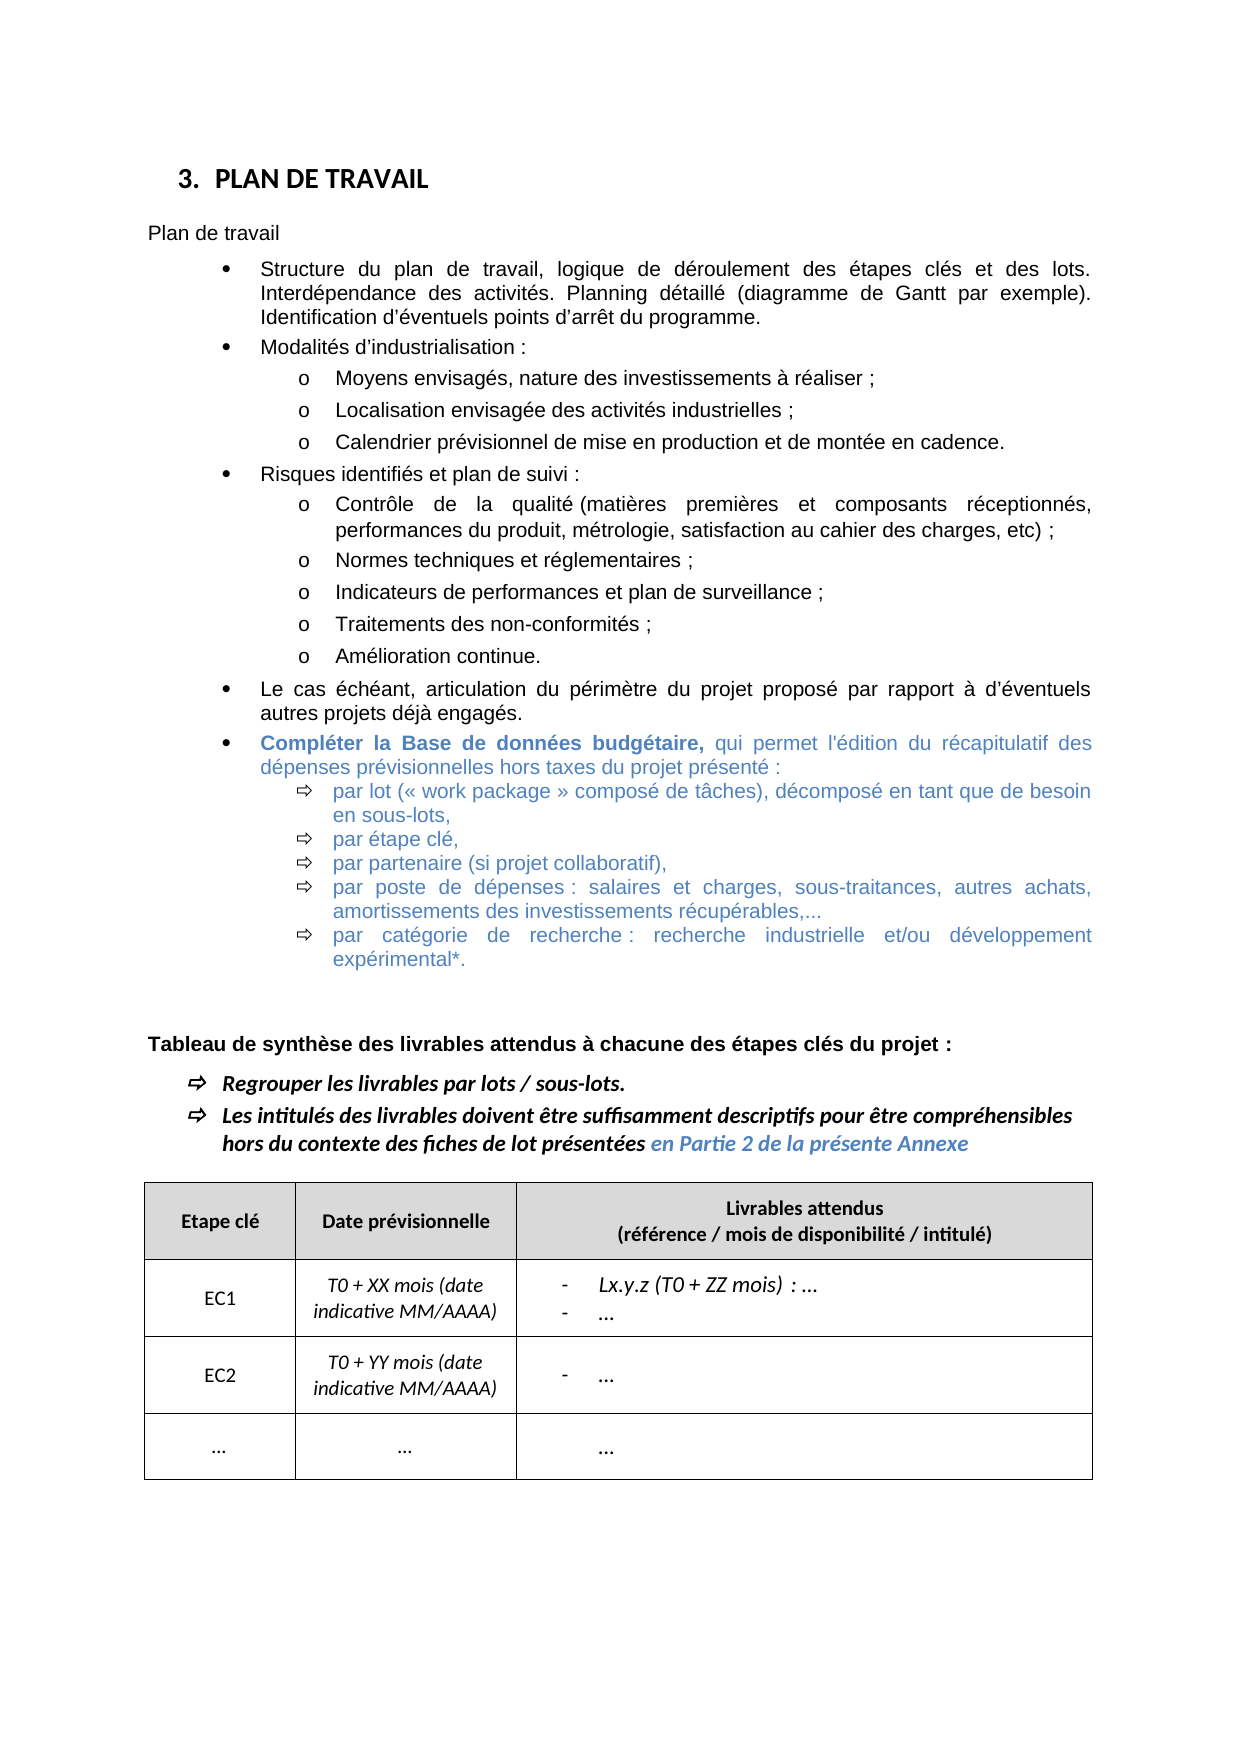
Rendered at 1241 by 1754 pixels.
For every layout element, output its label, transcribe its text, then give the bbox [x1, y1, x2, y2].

list Moyens envisagés, nature des investissements à réaliser ; [298, 365, 1092, 391]
list Compléter la Base de données budgétaire, qui permet l'édition du récapitulatif des dépenses prévisionnelles hors taxes du projet présenté : [223, 731, 1092, 779]
list Amélioration continue. [298, 644, 1092, 670]
table_header Livrables attendus (référence / mois de disponibilité / intitulé) [517, 1183, 1092, 1259]
list Contrôle de la qualité (matières premières et composants réceptionnés, performances du produit, métrologie, satisfaction au cahier des charges, etc) ; [298, 492, 1092, 542]
list Traitements des non-conformités ; [298, 612, 1092, 638]
list Localisation envisagée des activités industrielles ; [298, 397, 1092, 423]
table_cell … [517, 1337, 1092, 1413]
table_cell … [145, 1414, 295, 1479]
list Structure du plan de travail, logique de déroulement des étapes clés et des lots. Interdépendance des activités. Planning détaillé (diagramme de Gantt par exemple). Identification d’éventuels points d’arrêt du programme. [223, 257, 1092, 329]
table_header Date prévisionnelle [296, 1183, 516, 1259]
list par partenaire (si projet collaboratif), [295, 851, 1092, 875]
list Risques identifiés et plan de suivi : [223, 462, 1092, 486]
subtitle Plan de travail [177, 160, 1092, 195]
table_cell EC2 [145, 1337, 295, 1413]
table_cell T0 + XX mois (date indicative MM/AAAA) [296, 1260, 516, 1336]
table_cell … [517, 1414, 1092, 1479]
list Normes techniques et réglementaires ; [298, 548, 1092, 574]
list Modalités d’industrialisation : [223, 335, 1092, 359]
table_cell Lx.y.z (T0 + ZZ mois) : … … [517, 1260, 1092, 1336]
table_cell T0 + YY mois (date indicative MM/AAAA) [296, 1337, 516, 1413]
list Indicateurs de performances et plan de surveillance ; [298, 580, 1092, 606]
list par poste de dépenses : salaires et charges, sous-traitances, autres achats, amortissements des investissements récupérables,... [295, 875, 1092, 923]
list par étape clé, [295, 827, 1092, 851]
list Le cas échéant, articulation du périmètre du projet proposé par rapport à d’éventuels autres projets déjà engagés. [223, 676, 1092, 724]
table_cell EC1 [145, 1260, 295, 1336]
list par lot (« work package » composé de tâches), décomposé en tant que de besoin en sous-lots, [295, 779, 1092, 827]
list Calendrier prévisionnel de mise en production et de montée en cadence. [298, 429, 1092, 455]
table_cell … [296, 1414, 516, 1479]
list par catégorie de recherche : recherche industrielle et/ou développement expérimental*. [295, 923, 1092, 971]
text Tableau de synthèse des livrables attendus à chacune des étapes clés du projet : [148, 1032, 1092, 1056]
list Les intitulés des livrables doivent être suffisamment descriptifs pour être compréhensibles hors du contexte des fiches de lot présentées en Partie 2 de la présente Annexe [185, 1101, 1092, 1157]
table_header Etape clé [145, 1183, 295, 1259]
list Regrouper les livrables par lots / sous-lots. [185, 1069, 1092, 1097]
text Plan de travail [148, 220, 1092, 244]
